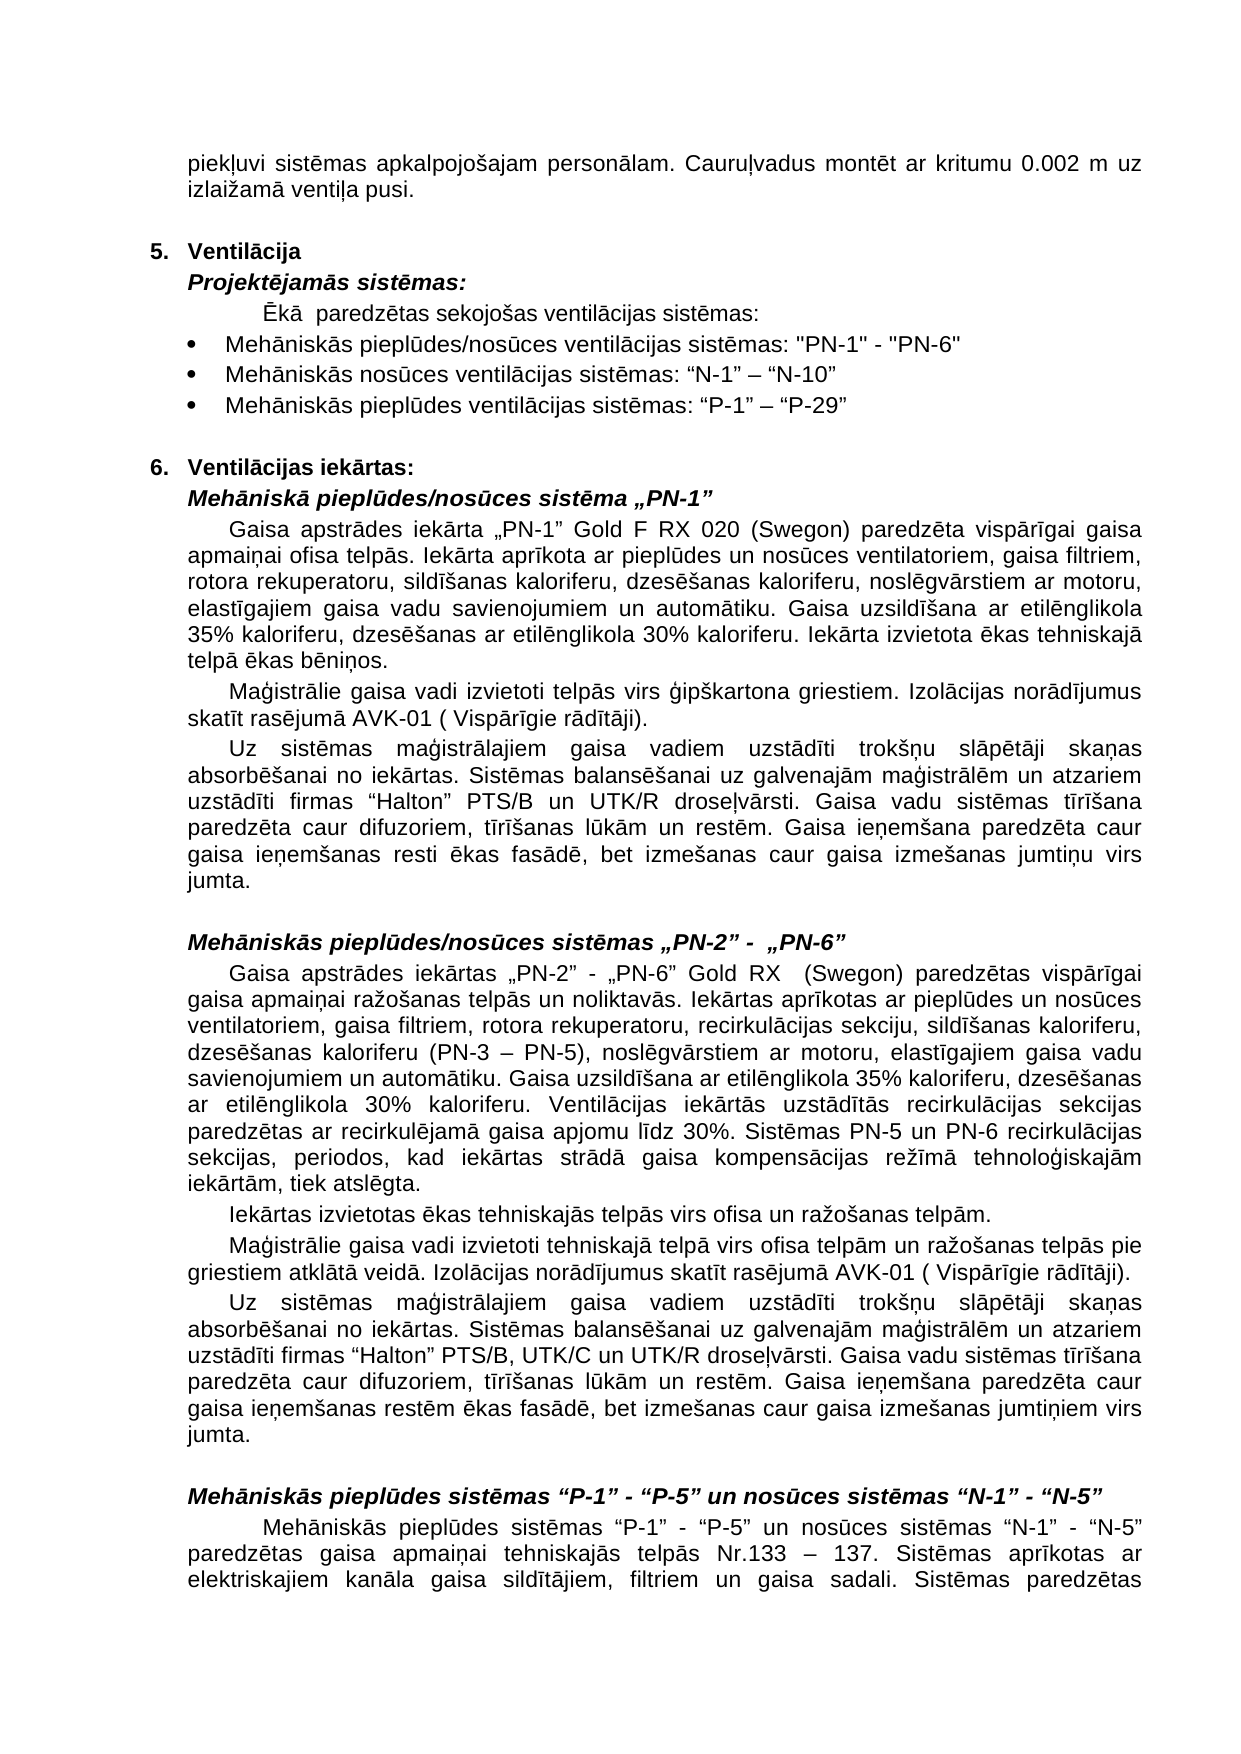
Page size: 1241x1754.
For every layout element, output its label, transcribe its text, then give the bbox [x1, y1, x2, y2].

text Uz sistēmas maģistrālajiem gaisa vadiem uzstādīti trokšņu slāpētāji skaņas absorbēšanai no iekārtas. Sistēmas balansēšanai uz galvenajām maģistrālēm un atzariem uzstādīti firmas “Halton” PTS/B, UTK/C un UTK/R droseļvārsti. Gaisa vadu sistēmas tīrīšana paredzēta caur difuzoriem, tīrīšanas lūkām un restēm. Gaisa ieņemšana paredzēta caur gaisa ieņemšanas restēm ēkas fasādē, bet izmešanas caur gaisa izmešanas jumtiņiem virs jumta. [187, 1289, 1144, 1447]
list Mehāniskās nosūces ventilācijas sistēmas: “N-1” – “N-10” [187, 361, 1144, 388]
list Mehāniskās pieplūdes ventilācijas sistēmas: “P-1” – “P-29” [187, 392, 1144, 418]
list Mehāniskās pieplūdes/nosūces sistēmas „PN-2” - „PN-6” [187, 929, 1144, 955]
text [187, 1513, 1144, 1593]
text Iekārtas izvietotas ēkas tehniskajās telpās virs ofisa un ražošanas telpām. [187, 1201, 1144, 1228]
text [187, 150, 1144, 203]
list Mehāniskā pieplūdes/nosūces sistēma „PN-1” [187, 485, 1144, 511]
text Uz sistēmas maģistrālajiem gaisa vadiem uzstādīti trokšņu slāpētāji skaņas absorbēšanai no iekārtas. Sistēmas balansēšanai uz galvenajām maģistrālēm un atzariem uzstādīti firmas “Halton” PTS/B un UTK/R droseļvārsti. Gaisa vadu sistēmas tīrīšana paredzēta caur difuzoriem, tīrīšanas lūkām un restēm. Gaisa ieņemšana paredzēta caur gaisa ieņemšanas resti ēkas fasādē, bet izmešanas caur gaisa izmešanas jumtiņu virs jumta. [187, 735, 1144, 893]
list Projektējamās sistēmas: [187, 269, 1144, 295]
list Ventilācijas iekārtas: [150, 454, 1144, 480]
text Maģistrālie gaisa vadi izvietoti telpās virs ģipškartona griestiem. Izolācijas norādījumus skatīt rasējumā AVK-01 ( Vispārīgie rādītāji). [187, 678, 1144, 731]
text Maģistrālie gaisa vadi izvietoti tehniskajā telpā virs ofisa telpām un ražošanas telpās pie griestiem atklātā veidā. Izolācijas norādījumus skatīt rasējumā AVK-01 ( Vispārīgie rādītāji). [187, 1232, 1144, 1285]
list Mehāniskās pieplūdes sistēmas “P-1” - “P-5” un nosūces sistēmas “N-1” - “N-5” [187, 1483, 1144, 1509]
text Ēkā paredzētas sekojošas ventilācijas sistēmas: [187, 300, 1144, 326]
list Ventilācija [150, 238, 1144, 264]
text Gaisa apstrādes iekārtas „PN-2” - „PN-6” Gold RX (Swegon) paredzētas vispārīgai gaisa apmaiņai ražošanas telpās un noliktavās. Iekārtas aprīkotas ar pieplūdes un nosūces ventilatoriem, gaisa filtriem, rotora rekuperatoru, recirkulācijas sekciju, sildīšanas kaloriferu, dzesēšanas kaloriferu (PN-3 – PN-5), noslēgvārstiem ar motoru, elastīgajiem gaisa vadu savienojumiem un automātiku. Gaisa uzsildīšana ar etilēnglikola 35% kaloriferu, dzesēšanas ar etilēnglikola 30% kaloriferu. Ventilācijas iekārtās uzstādītās recirkulācijas sekcijas paredzētas ar recirkulējamā gaisa apjomu līdz 30%. Sistēmas PN-5 un PN-6 recirkulācijas sekcijas, periodos, kad iekārtas strādā gaisa kompensācijas režīmā tehnoloģiskajām iekārtām, tiek atslēgta. [187, 959, 1144, 1197]
list Mehāniskās pieplūdes/nosūces ventilācijas sistēmas: "PN-1" - "PN-6" [187, 331, 1144, 357]
text Gaisa apstrādes iekārta „PN-1” Gold F RX 020 (Swegon) paredzēta vispārīgai gaisa apmaiņai ofisa telpās. Iekārta aprīkota ar pieplūdes un nosūces ventilatoriem, gaisa filtriem, rotora rekuperatoru, sildīšanas kaloriferu, dzesēšanas kaloriferu, noslēgvārstiem ar motoru, elastīgajiem gaisa vadu savienojumiem un automātiku. Gaisa uzsildīšana ar etilēnglikola 35% kaloriferu, dzesēšanas ar etilēnglikola 30% kaloriferu. Iekārta izvietota ēkas tehniskajā telpā ēkas bēniņos. [187, 516, 1144, 674]
